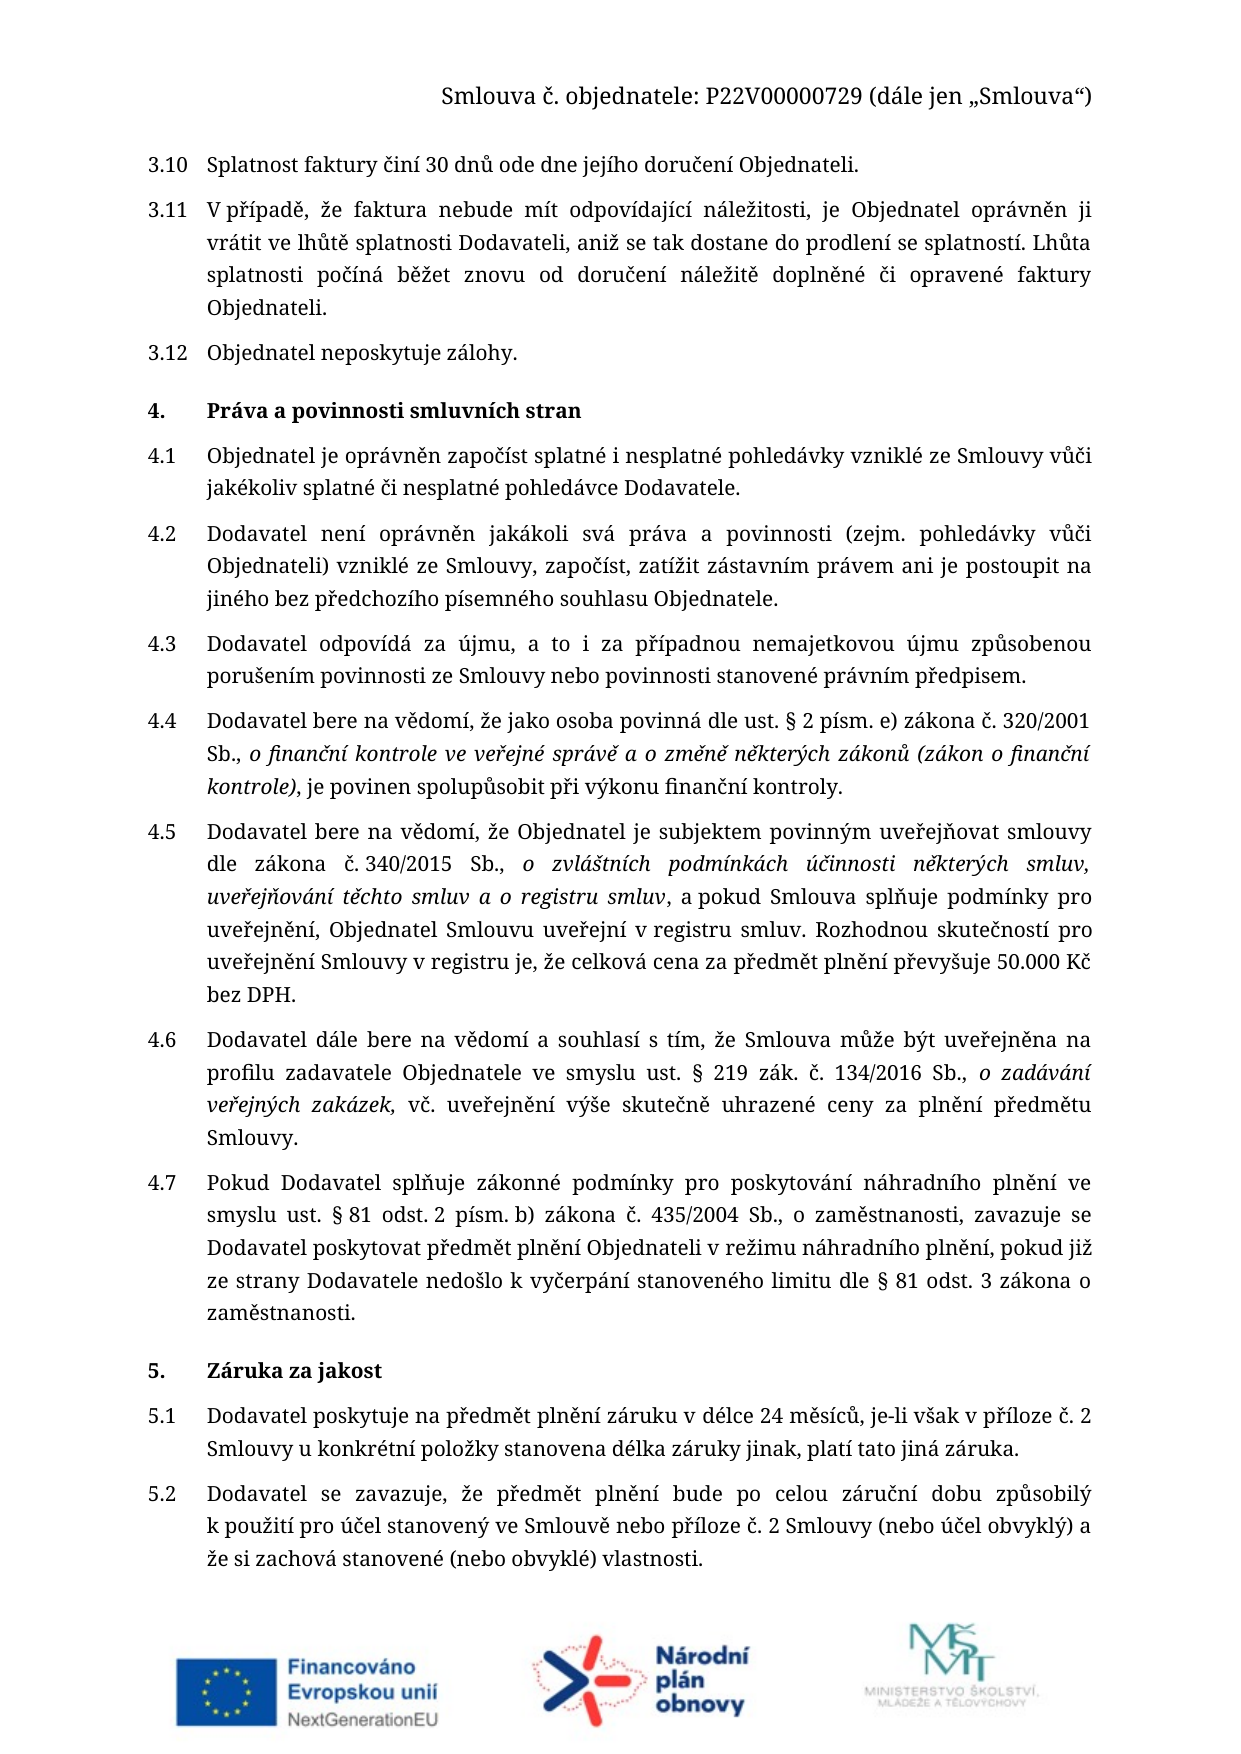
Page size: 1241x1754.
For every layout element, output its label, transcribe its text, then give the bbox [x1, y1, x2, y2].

list Pokud Dodavatel splňuje zákonné podmínky pro poskytování náhradního plnění ve smyslu ust. § 81 odst. 2 písm. b) zákona č. 435/2004 Sb., o zaměstnanosti, zavazuje se Dodavatel poskytovat předmět plnění Objednateli v režimu náhradního plnění, pokud již ze strany Dodavatele nedošlo k vyčerpání stanoveného limitu dle § 81 odst. 3 zákona o zaměstnanosti. [148, 1168, 1093, 1327]
list Práva a povinnosti smluvních stran [148, 396, 1093, 424]
list Dodavatel není oprávněn jakákoli svá práva a povinnosti (zejm. pohledávky vůči Objednateli) vzniklé ze Smlouvy, započíst, zatížit zástavním právem ani je postoupit na jiného bez předchozího písemného souhlasu Objednatele. [148, 519, 1093, 612]
list Objednatel je oprávněn započíst splatné i nesplatné pohledávky vzniklé ze Smlouvy vůči jakékoliv splatné či nesplatné pohledávce Dodavatele. [148, 441, 1093, 502]
list Objednatel neposkytuje zálohy. [148, 338, 1093, 367]
list Dodavatel dále bere na vědomí a souhlasí s tím, že Smlouva může být uveřejněna na profilu zadavatele Objednatele ve smyslu ust. § 219 zák. č. 134/2016 Sb., o zadávání veřejných zakázek, vč. uveřejnění výše skutečně uhrazené ceny za plnění předmětu Smlouvy. [148, 1025, 1093, 1151]
list Dodavatel bere na vědomí, že Objednatel je subjektem povinným uveřejňovat smlouvy dle zákona č. 340/2015 Sb., o zvláštních podmínkách účinnosti některých smluv, uveřejňování těchto smluv a o registru smluv, a pokud Smlouva splňuje podmínky pro uveřejnění, Objednatel Smlouvu uveřejní v registru smluv. Rozhodnou skutečností pro uveřejnění Smlouvy v registru je, že celková cena za předmět plnění převyšuje 50.000 Kč bez DPH. [148, 817, 1093, 1008]
list Splatnost faktury činí 30 dnů ode dne jejího doručení Objednateli. [148, 150, 1093, 179]
list Dodavatel se zavazuje, že předmět plnění bude po celou záruční dobu způsobilý k použití pro účel stanovený ve Smlouvě nebo příloze č. 2 Smlouvy (nebo účel obvyklý) a že si zachová stanovené (nebo obvyklé) vlastnosti. [148, 1479, 1093, 1572]
picture [147, 1577, 1093, 1754]
list Dodavatel poskytuje na předmět plnění záruku v délce 24 měsíců, je-li však v příloze č. 2 Smlouvy u konkrétní položky stanovena délka záruky jinak, platí tato jiná záruka. [148, 1401, 1093, 1462]
list Dodavatel odpovídá za újmu, a to i za případnou nemajetkovou újmu způsobenou porušením povinnosti ze Smlouvy nebo povinnosti stanovené právním předpisem. [148, 629, 1093, 690]
list V případě, že faktura nebude mít odpovídající náležitosti, je Objednatel oprávněn ji vrátit ve lhůtě splatnosti Dodavateli, aniž se tak dostane do prodlení se splatností. Lhůta splatnosti počíná běžet znovu od doručení náležitě doplněné či opravené faktury Objednateli. [148, 195, 1093, 322]
list Dodavatel bere na vědomí, že jako osoba povinná dle ust. § 2 písm. e) zákona č. 320/2001 Sb., o finanční kontrole ve veřejné správě a o změně některých zákonů (zákon o finanční kontrole), je povinen spolupůsobit při výkonu finanční kontroly. [148, 707, 1093, 800]
list Záruka za jakost [148, 1356, 1093, 1384]
